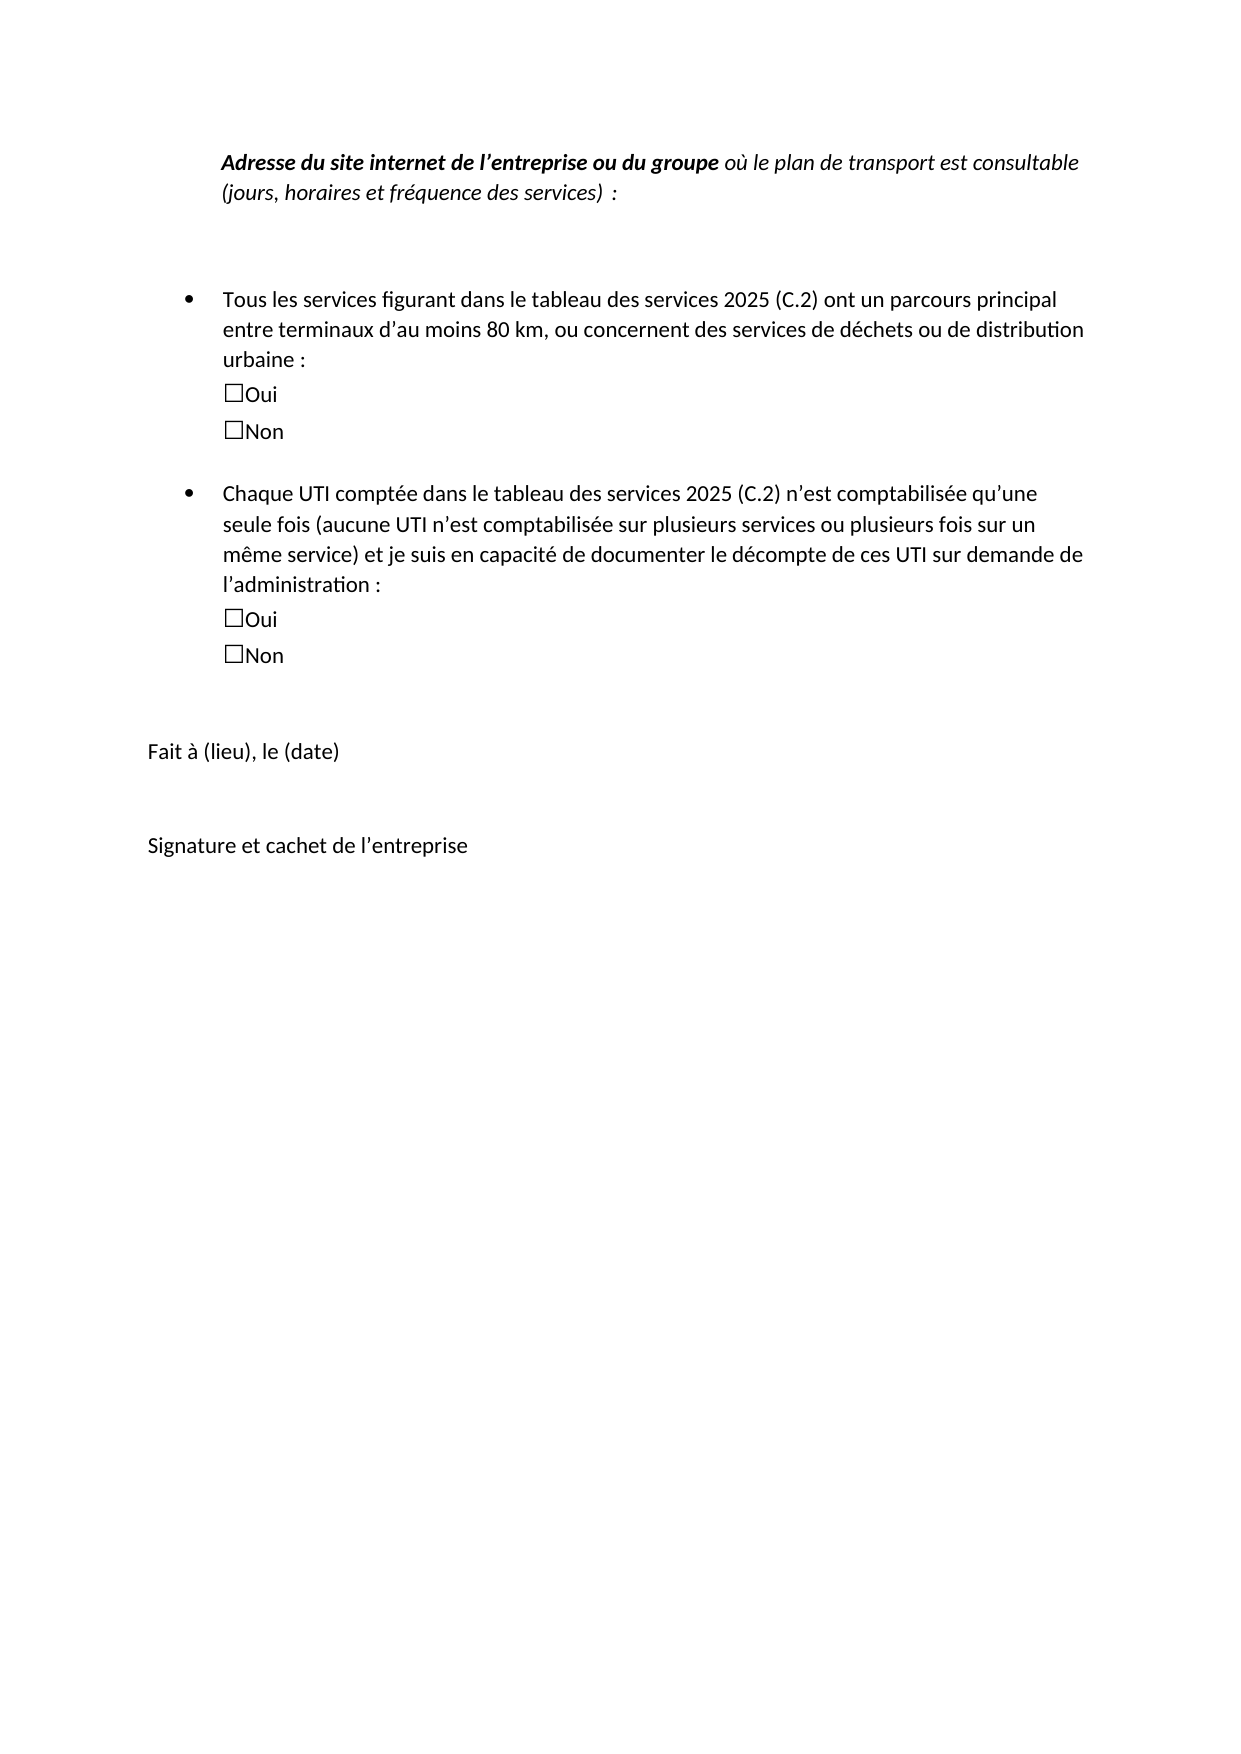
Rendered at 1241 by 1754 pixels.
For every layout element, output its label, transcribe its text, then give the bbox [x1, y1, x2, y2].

list Non [223, 412, 1093, 447]
text Fait à (lieu), le (date) [148, 737, 1093, 765]
text Adresse du site internet de l’entreprise ou du groupe où le plan de transport est consultable (jours, horaires et fréquence des services) : [221, 148, 1093, 206]
text Signature et cachet de l’entreprise [148, 831, 1093, 859]
list Oui [223, 600, 1093, 634]
list Chaque UTI comptée dans le tableau des services 2025 (C.2) n’est comptabilisée qu’une seule fois (aucune UTI n’est comptabilisée sur plusieurs services ou plusieurs fois sur un même service) et je suis en capacité de documenter le décompte de ces UTI sur demande de l’administration : [185, 479, 1093, 598]
list Non [223, 637, 1093, 671]
list Tous les services figurant dans le tableau des services 2025 (C.2) ont un parcours principal entre terminaux d’au moins 80 km, ou concernent des services de déchets ou de distribution urbaine : [185, 285, 1093, 373]
list Oui [223, 376, 1093, 410]
